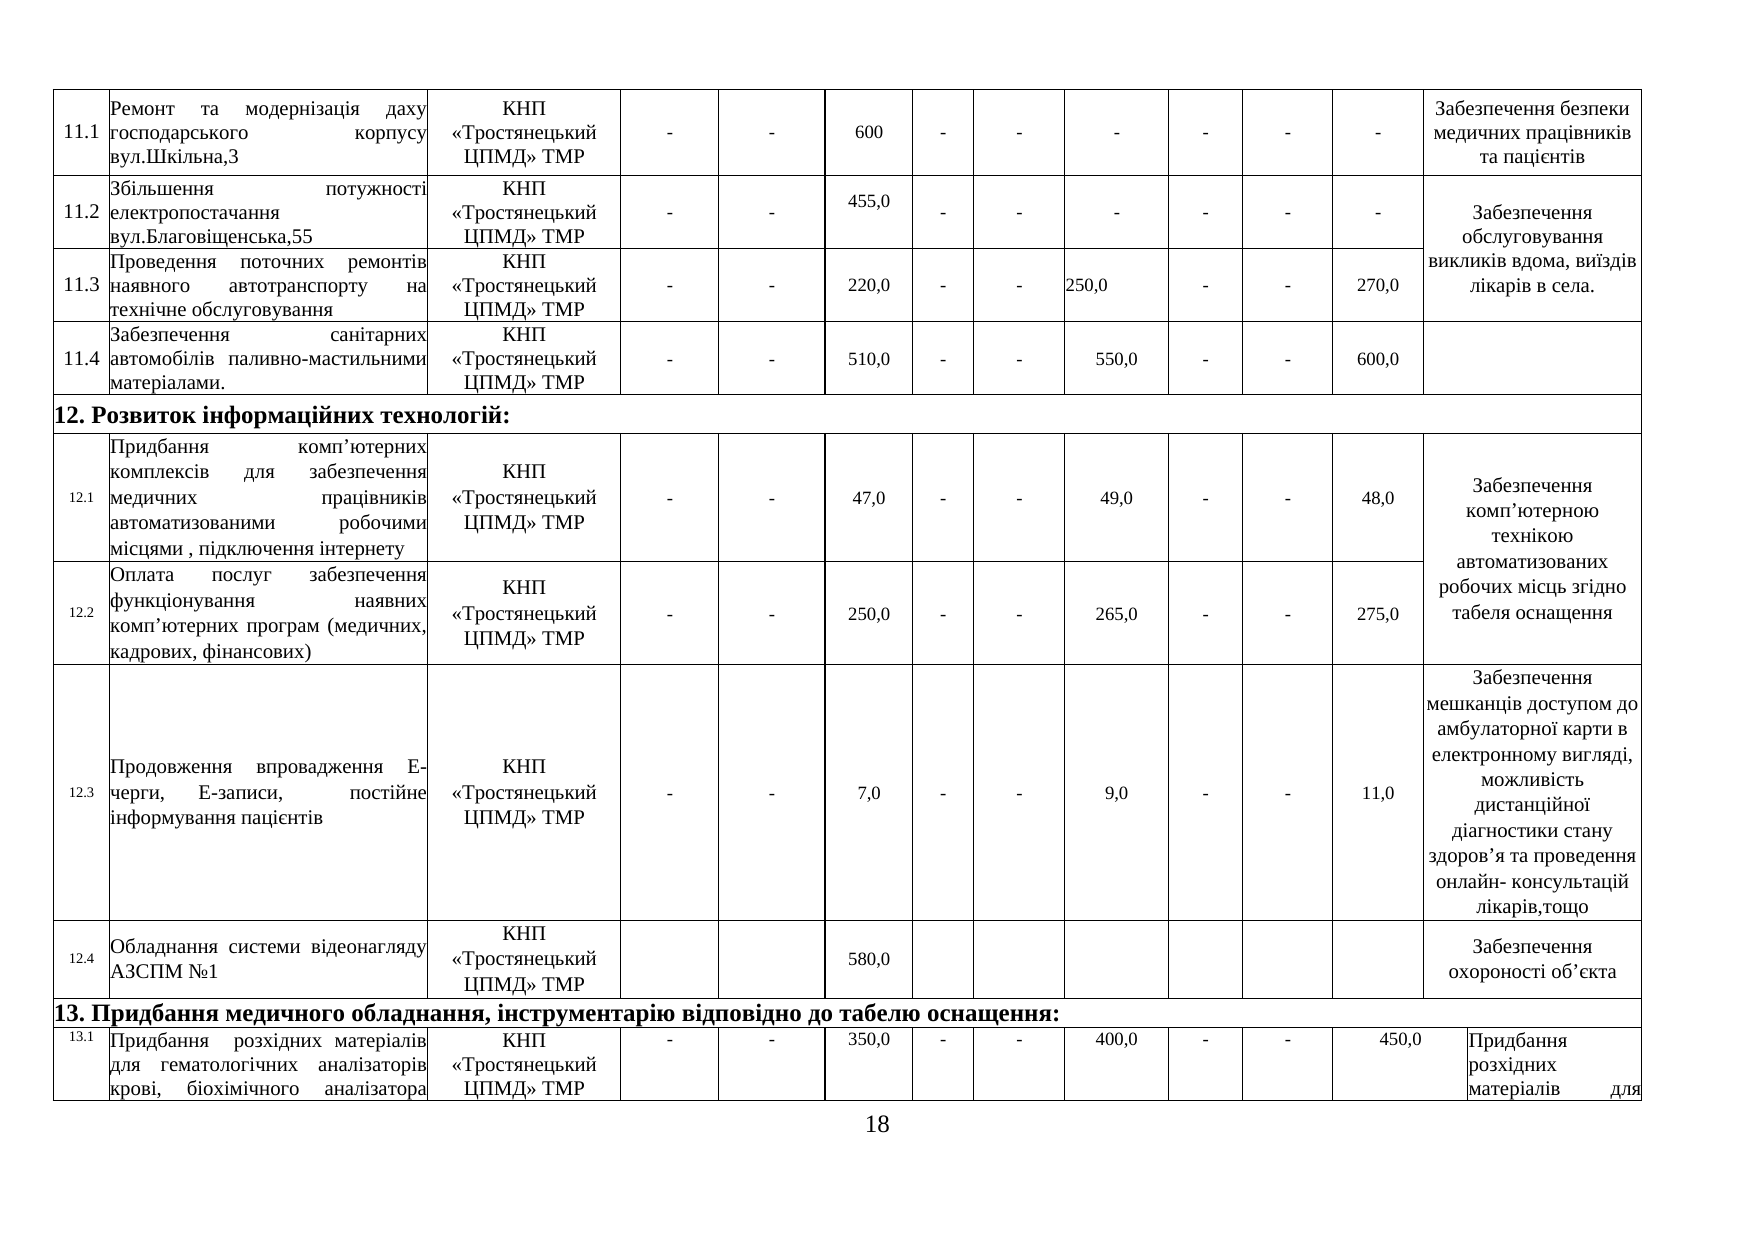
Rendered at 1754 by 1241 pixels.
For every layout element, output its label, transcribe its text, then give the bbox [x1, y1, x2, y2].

table_cell 12.3 [54, 665, 109, 920]
table_cell Придбання комп’ютерних комплексів для забезпечення медичних працівників автоматизованими робочими місцями , підключення інтернету [110, 434, 427, 561]
table_cell - [719, 90, 824, 175]
table_cell КНП «Тростянецький ЦПМД» ТМР [428, 90, 620, 175]
table_cell - [621, 176, 718, 248]
table_cell - [1243, 434, 1332, 561]
table_cell 450,0 [1333, 1028, 1467, 1100]
table_cell - [1169, 249, 1242, 321]
table_cell - [1333, 176, 1423, 248]
table_cell - [1243, 176, 1332, 248]
table_cell - [913, 249, 973, 321]
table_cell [110, 1028, 427, 1100]
table_cell - [621, 90, 718, 175]
table_cell - [974, 322, 1064, 394]
table_cell - [974, 176, 1064, 248]
table_cell - [621, 249, 718, 321]
table_cell [1169, 921, 1242, 997]
table_cell - [719, 249, 824, 321]
table_cell - [1169, 434, 1242, 561]
table_cell 12.4 [54, 921, 109, 997]
table_cell - [1333, 90, 1423, 175]
table_cell - [1169, 562, 1242, 664]
table_cell - [719, 176, 824, 248]
table_cell Збільшення потужності електропостачання вул.Благовіщенська,55 [110, 176, 427, 248]
table_cell КНП «Тростянецький ЦПМД» ТМР [428, 921, 620, 997]
table_cell 600,0 [1333, 322, 1423, 394]
table_cell - [719, 665, 824, 920]
table_cell КНП «Тростянецький ЦПМД» ТМР [428, 322, 620, 394]
table_cell [1424, 322, 1641, 394]
table_cell - [913, 562, 973, 664]
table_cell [1468, 1028, 1641, 1100]
table_cell 275,0 [1333, 562, 1423, 664]
table_cell - [974, 665, 1064, 920]
table_cell Продовження впровадження Е-черги, Е-записи, постійне інформування пацієнтів [110, 665, 427, 920]
table_cell Забезпечення безпеки медичних працівників та пацієнтів [1424, 90, 1641, 175]
table_cell Проведення поточних ремонтів наявного автотранспорту на технічне обслуговування [110, 249, 427, 321]
table_cell 265,0 [1065, 562, 1168, 664]
table_cell Забезпечення охороності об’єкта [1424, 921, 1641, 997]
table_cell 11.2 [54, 176, 109, 248]
table_cell - [1065, 90, 1168, 175]
table_cell 12.1 [54, 434, 109, 561]
table_cell 49,0 [1065, 434, 1168, 561]
table_cell - [974, 1028, 1064, 1100]
table_cell - [913, 665, 973, 920]
table_cell - [719, 1028, 824, 1100]
table_cell 11,0 [1333, 665, 1423, 920]
table_cell Ремонт та модернізація даху господарського корпусу вул.Шкільна,3 [110, 90, 427, 175]
table_cell - [974, 249, 1064, 321]
table_cell 270,0 [1333, 249, 1423, 321]
table_cell - [719, 322, 824, 394]
table_cell - [621, 562, 718, 664]
table_cell 11.3 [54, 249, 109, 321]
table_cell - [1169, 665, 1242, 920]
table_cell [913, 921, 973, 997]
table_cell [974, 921, 1064, 997]
table_cell 11.1 [54, 90, 109, 175]
table_cell - [1169, 176, 1242, 248]
table_cell 7,0 [826, 665, 912, 920]
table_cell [428, 1028, 620, 1100]
table_cell 455,0 [826, 176, 912, 248]
table_cell 9,0 [1065, 665, 1168, 920]
table_cell 47,0 [826, 434, 912, 561]
table_cell 13.1 [54, 1028, 109, 1100]
table_cell 400,0 [1065, 1028, 1168, 1100]
table_cell Забезпечення мешканців доступом до амбулаторної карти в електронному вигляді, можливість дистанційної діагностики стану здоров’я та проведення онлайн- консультацій лікарів,тощо [1424, 665, 1641, 920]
table_cell [621, 921, 718, 997]
table_cell - [974, 562, 1064, 664]
table_cell Забезпечення обслуговування викликів вдома, виїздів лікарів в села. [1424, 176, 1641, 321]
table_cell Оплата послуг забезпечення функціонування наявних комп’ютерних програм (медичних, кадрових, фінансових) [110, 562, 427, 664]
table_cell - [974, 90, 1064, 175]
table_cell - [913, 176, 973, 248]
table_cell КНП «Тростянецький ЦПМД» ТМР [428, 434, 620, 561]
table_cell - [1169, 322, 1242, 394]
table_cell - [621, 1028, 718, 1100]
table_cell [719, 921, 824, 997]
table_cell 250,0 [826, 562, 912, 664]
table_cell КНП «Тростянецький ЦПМД» ТМР [428, 562, 620, 664]
table_cell 13. Придбання медичного обладнання, інструментарію відповідно до табелю оснащення: [54, 999, 1641, 1027]
table_cell 350,0 [826, 1028, 912, 1100]
table_cell - [1243, 665, 1332, 920]
table_cell - [1169, 90, 1242, 175]
table_cell Забезпечення санітарних автомобілів паливно-мастильними матеріалами. [110, 322, 427, 394]
table_cell - [913, 90, 973, 175]
table_cell - [621, 665, 718, 920]
table_cell - [621, 434, 718, 561]
table_cell 510,0 [826, 322, 912, 394]
table_cell 12.2 [54, 562, 109, 664]
table_cell [1333, 921, 1423, 997]
table_cell 600 [826, 90, 912, 175]
table_cell - [913, 1028, 973, 1100]
table_cell 220,0 [826, 249, 912, 321]
table_cell 48,0 [1333, 434, 1423, 561]
table_cell [1065, 921, 1168, 997]
table_cell - [1243, 1028, 1332, 1100]
table_cell КНП «Тростянецький ЦПМД» ТМР [428, 176, 620, 248]
table_cell [1243, 921, 1332, 997]
table_cell 580,0 [826, 921, 912, 997]
table_cell - [974, 434, 1064, 561]
table_cell 550,0 [1065, 322, 1168, 394]
table_cell КНП «Тростянецький ЦПМД» ТМР [428, 249, 620, 321]
table_cell 11.4 [54, 322, 109, 394]
table_cell КНП «Тростянецький ЦПМД» ТМР [428, 665, 620, 920]
table_cell - [621, 322, 718, 394]
table_cell Обладнання системи відеонагляду АЗСПМ №1 [110, 921, 427, 997]
table_cell - [1065, 176, 1168, 248]
table_cell - [719, 434, 824, 561]
table_cell - [1243, 90, 1332, 175]
table_cell - [913, 322, 973, 394]
table_cell - [1169, 1028, 1242, 1100]
table_cell - [913, 434, 973, 561]
table_cell Забезпечення комп’ютерною технікою автоматизованих робочих місць згідно табеля оснащення [1424, 434, 1641, 664]
table_cell - [1243, 562, 1332, 664]
table_cell 250,0 [1065, 249, 1168, 321]
table_cell - [1243, 249, 1332, 321]
table_cell 12. Розвиток інформаційних технологій: [54, 395, 1641, 433]
table_cell - [719, 562, 824, 664]
table_cell - [1243, 322, 1332, 394]
